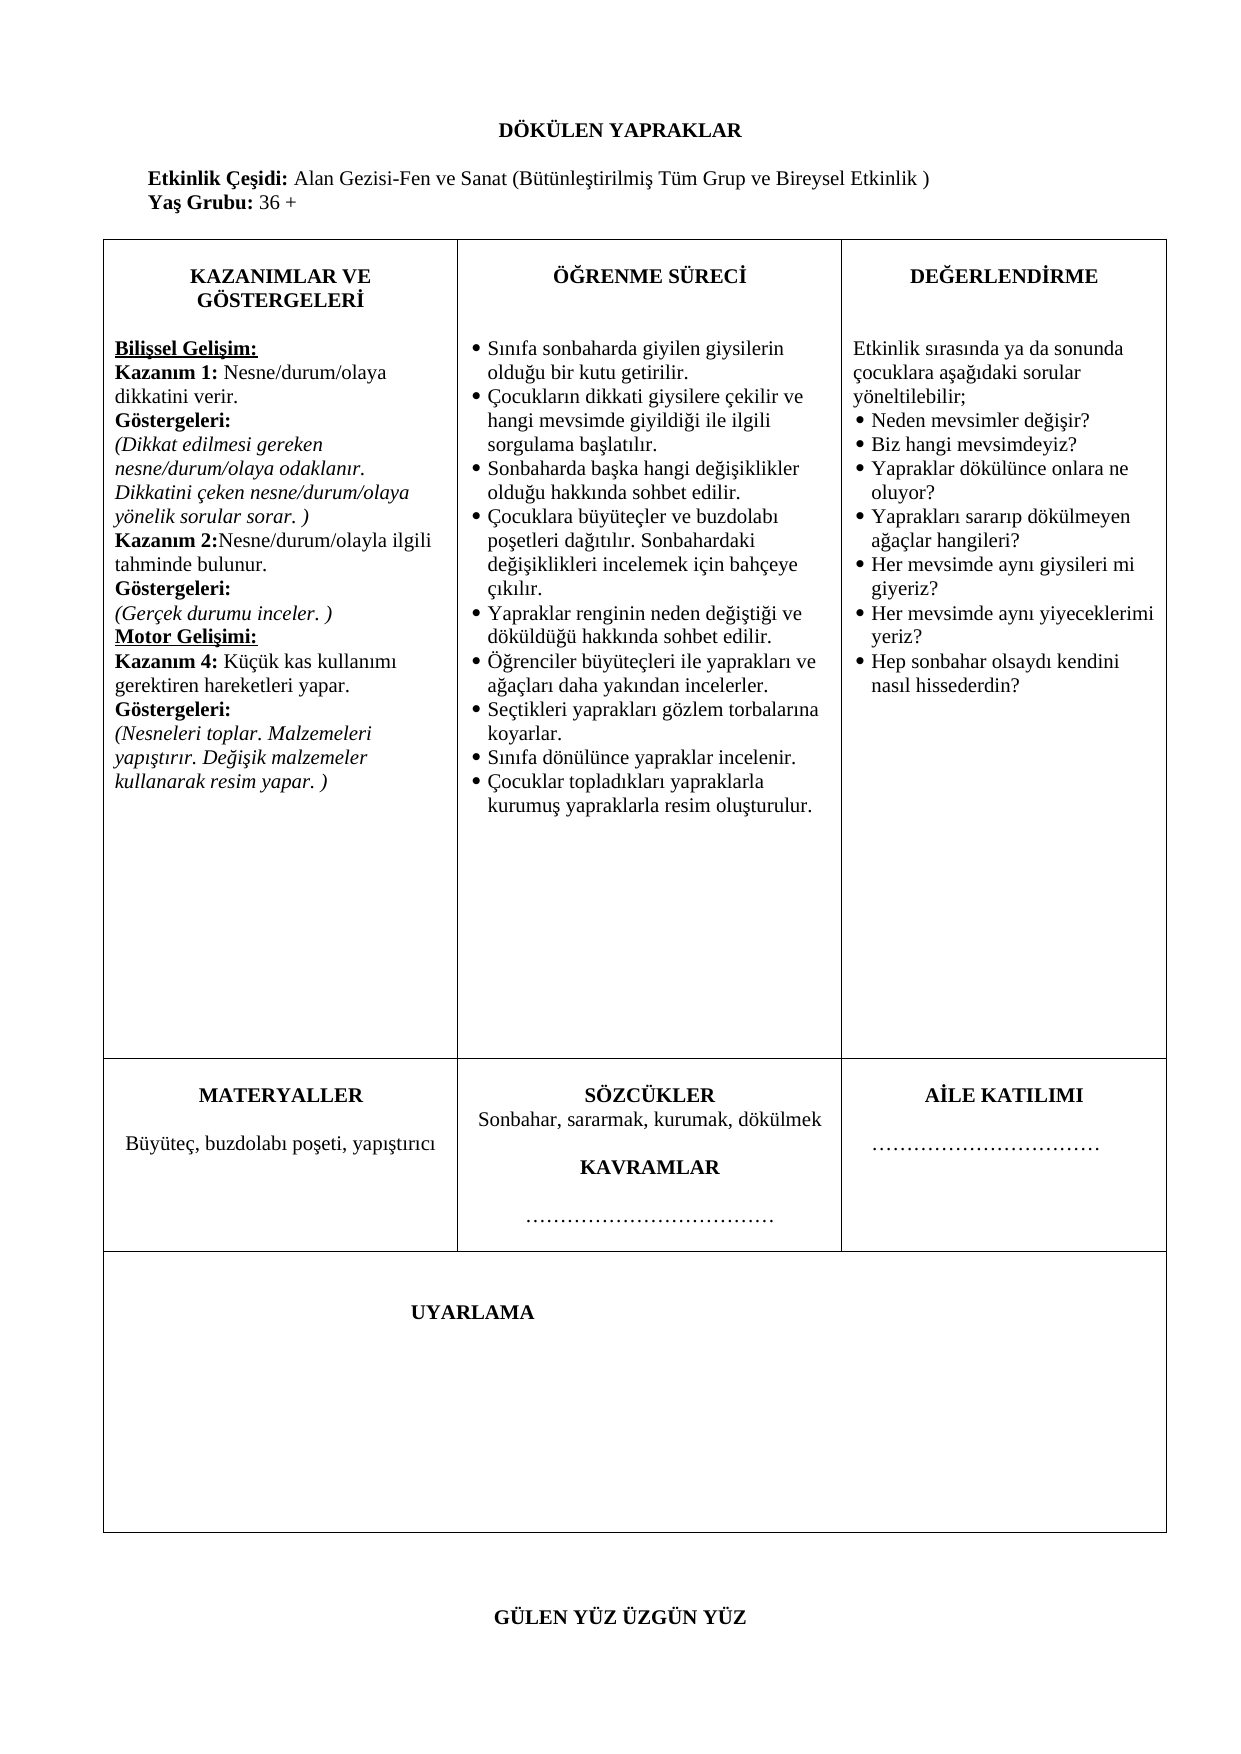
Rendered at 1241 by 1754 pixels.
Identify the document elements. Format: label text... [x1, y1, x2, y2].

text GÜLEN YÜZ ÜZGÜN YÜZ [148, 1605, 1092, 1629]
table_cell SÖZCÜKLER Sonbahar, sararmak, kurumak, dökülmek KAVRAMLAR ……………………………… [458, 1059, 841, 1251]
text Yaş Grubu: 36 + [148, 190, 1092, 214]
text Etkinlik Çeşidi: Alan Gezisi-Fen ve Sanat (Bütünleştirilmiş Tüm Grup ve Bireysel Etkinlik ) [148, 166, 1092, 190]
table_header KAZANIMLAR VE GÖSTERGELERİ Bilişsel Gelişim: Kazanım 1: Nesne/durum/olaya dikkatini verir. Göstergeleri: (Dikkat edilmesi gereken nesne/durum/olaya odaklanır. Dikkatini çeken nesne/durum/olaya yönelik sorular sorar. ) Kazanım 2:Nesne/durum/olayla ilgili tahminde bulunur. Göstergeleri: (Gerçek durumu inceler. ) Motor Gelişimi: Kazanım 4: Küçük kas kullanımı gerektiren hareketleri yapar. Göstergeleri: (Nesneleri toplar. Malzemeleri yapıştırır. Değişik malzemeler kullanarak resim yapar. ) [104, 240, 457, 1058]
table_cell [842, 1252, 1166, 1532]
table_cell UYARLAMA [104, 1252, 842, 1532]
table_header DEĞERLENDİRME Etkinlik sırasında ya da sonunda çocuklara aşağıdaki sorular yöneltilebilir; Neden mevsimler değişir? Biz hangi mevsimdeyiz? Yapraklar dökülünce onlara ne oluyor? Yaprakları sararıp dökülmeyen ağaçlar hangileri? Her mevsimde aynı giysileri mi giyeriz? Her mevsimde aynı yiyeceklerimi yeriz? Hep sonbahar olsaydı kendini nasıl hissederdin? [842, 240, 1166, 1058]
table_cell MATERYALLER Büyüteç, buzdolabı poşeti, yapıştırıcı [104, 1059, 457, 1251]
text DÖKÜLEN YAPRAKLAR [148, 118, 1092, 142]
table_cell AİLE KATILIMI …………………………… [842, 1059, 1166, 1251]
table_header ÖĞRENME SÜRECİ Sınıfa sonbaharda giyilen giysilerin olduğu bir kutu getirilir. Çocukların dikkati giysilere çekilir ve hangi mevsimde giyildiği ile ilgili sorgulama başlatılır. Sonbaharda başka hangi değişiklikler olduğu hakkında sohbet edilir. Çocuklara büyüteçler ve buzdolabı poşetleri dağıtılır. Sonbahardaki değişiklikleri incelemek için bahçeye çıkılır. Yapraklar renginin neden değiştiği ve döküldüğü hakkında sohbet edilir. Öğrenciler büyüteçleri ile yaprakları ve ağaçları daha yakından incelerler. Seçtikleri yaprakları gözlem torbalarına koyarlar. Sınıfa dönülünce yapraklar incelenir. Çocuklar topladıkları yapraklarla kurumuş yapraklarla resim oluşturulur. [458, 240, 841, 1058]
